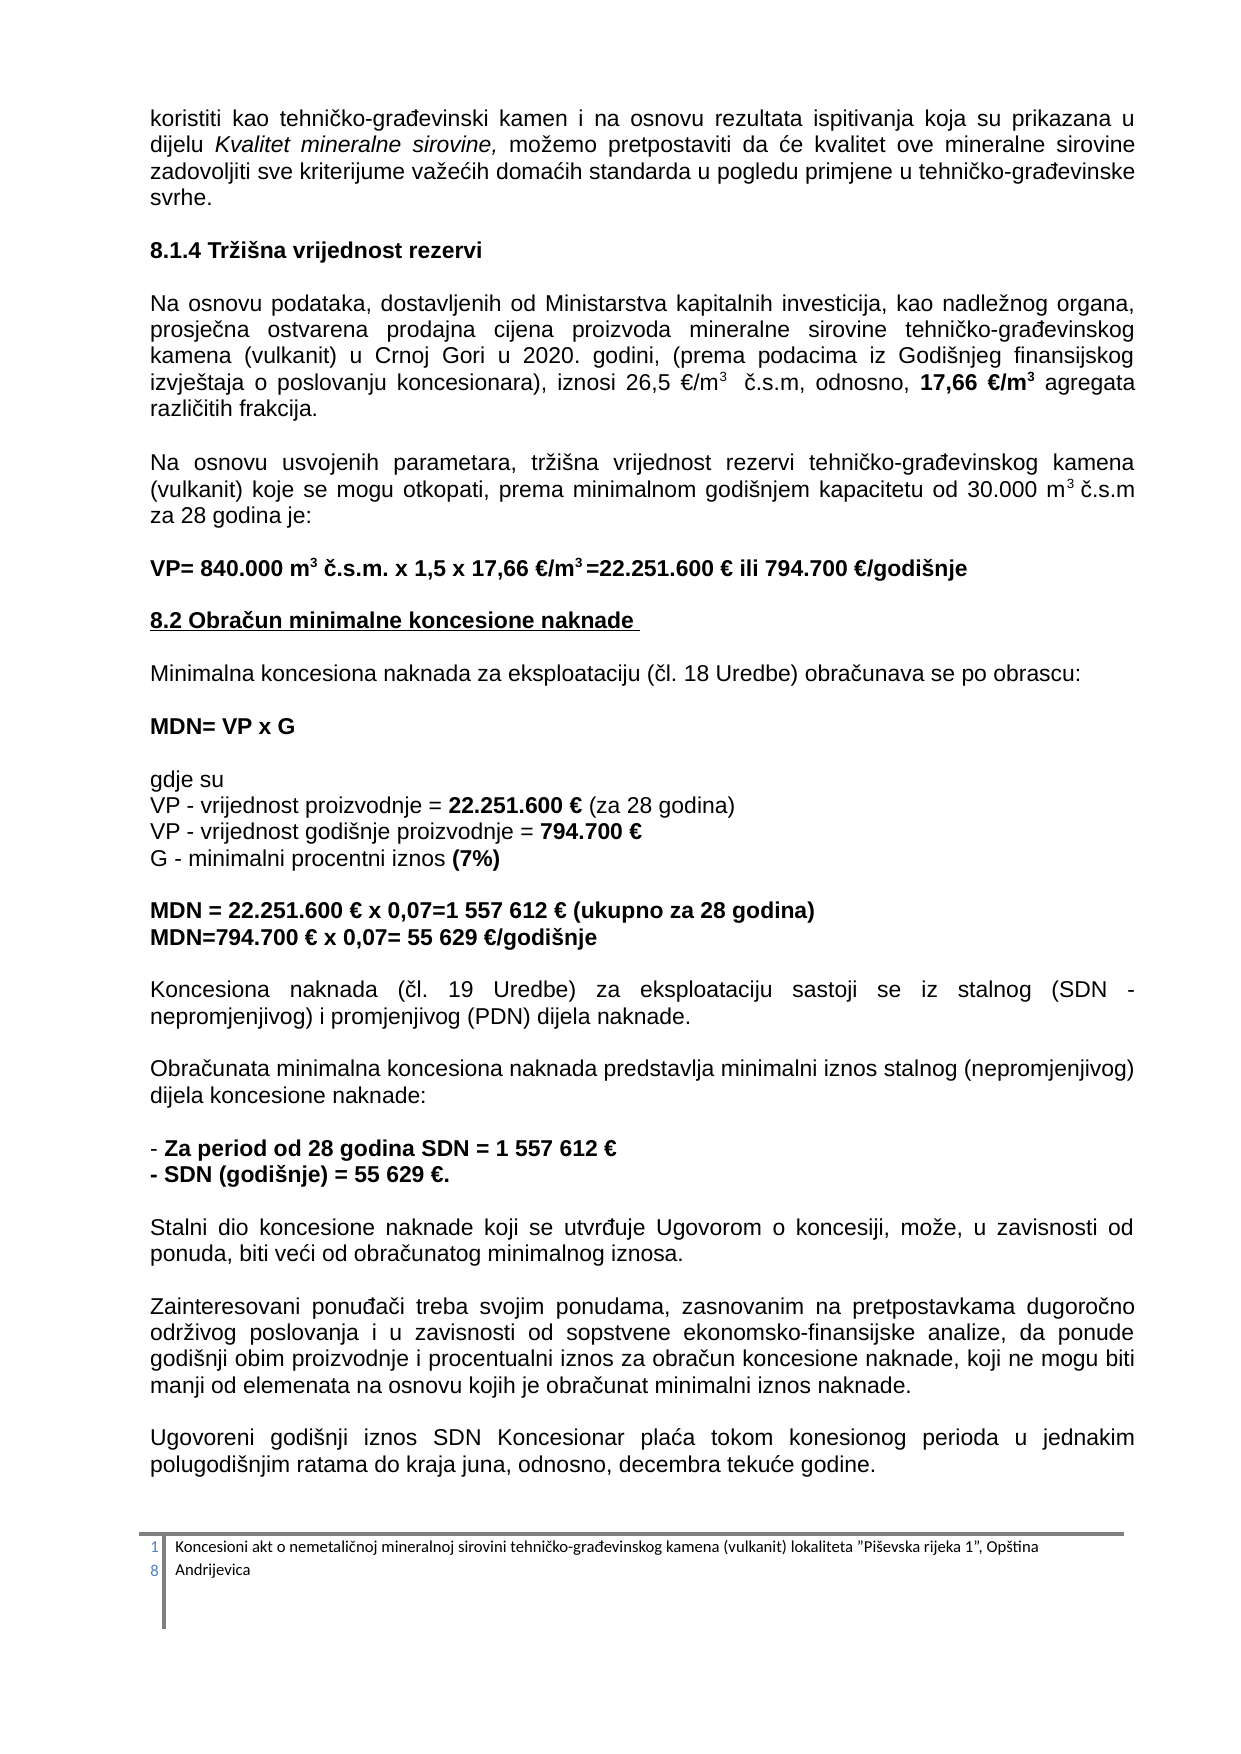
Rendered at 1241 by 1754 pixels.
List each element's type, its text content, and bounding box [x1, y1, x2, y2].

text MDN= VP x G [150, 713, 1135, 739]
text Stalni dio koncesione naknade koji se utvrđuje Ugovorom o koncesiji, može, u zavisnosti od ponuda, biti veći od obračunatog minimalnog iznosa. [150, 1213, 1135, 1266]
text Minimalna koncesiona naknada za eksploataciju (čl. 18 Uredbe) obračunava se po obrascu: [150, 660, 1135, 686]
text VP= 840.000 m3 č.s.m. x 1,5 x 17,66 €/m3 =22.251.600 € ili 794.700 €/godišnje [150, 555, 1135, 581]
text Obračunata minimalna koncesiona naknada predstavlja minimalni iznos stalnog (nepromjenjivog) dijela koncesione naknade: [150, 1055, 1135, 1108]
text Ugovoreni godišnji iznos SDN Koncesionar plaća tokom konesionog perioda u jednakim polugodišnjim ratama do kraja juna, odnosno, decembra tekuće godine. [150, 1424, 1135, 1477]
text VP - vrijednost godišnje proizvodnje = 794.700 € [150, 818, 1135, 844]
text gdje su [150, 766, 1135, 792]
text MDN = 22.251.600 € x 0,07=1 557 612 € (ukupno za 28 godina) [150, 897, 1135, 924]
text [150, 105, 1135, 210]
text Na osnovu usvojenih parametara, tržišna vrijednost rezervi tehničko-građevinskog kamena (vulkanit) koje se mogu otkopati, prema minimalnom godišnjem kapacitetu od 30.000 m3 č.s.m za 28 godina je: [150, 449, 1135, 528]
text MDN=794.700 € x 0,07= 55 629 €/godišnje [150, 924, 1135, 950]
text Na osnovu podataka, dostavljenih od Ministarstva kapitalnih investicija, kao nadležnog organa, prosječna ostvarena prodajna cijena proizvoda mineralne sirovine tehničko-građevinskog kamena (vulkanit) u Crnoj Gori u 2020. godini, (prema podacima iz Godišnjeg finansijskog izvještaja o poslovanju koncesionara), iznosi 26,5 €/m3 č.s.m, odnosno, 17,66 €/m3 agregata različitih frakcija. [150, 289, 1135, 421]
text Zainteresovani ponuđači treba svojim ponudama, zasnovanim na pretpostavkama dugoročno održivog poslovanja i u zavisnosti od sopstvene ekonomsko-finansijske analize, da ponude godišnji obim proizvodnje i procentualni iznos za obračun koncesione naknade, koji ne mogu biti manji od elemenata na osnovu kojih je obračunat minimalni iznos naknade. [150, 1293, 1135, 1398]
subtitle 8.2 Obračun minimalne koncesione naknade [150, 607, 1135, 634]
text - SDN (godišnje) = 55 629 €. [150, 1161, 1135, 1187]
text - Za period od 28 godina SDN = 1 557 612 € [150, 1134, 1135, 1161]
text G - minimalni procentni iznos (7%) [150, 844, 1135, 871]
subtitle 8.1.4 Tržišna vrijednost rezervi [150, 237, 1135, 263]
text VP - vrijednost proizvodnje = 22.251.600 € (za 28 godina) [150, 792, 1135, 818]
text Koncesiona naknada (čl. 19 Uredbe) za eksploataciju sastoji se iz stalnog (SDN - nepromjenjivog) i promjenjivog (PDN) dijela naknade. [150, 976, 1135, 1029]
